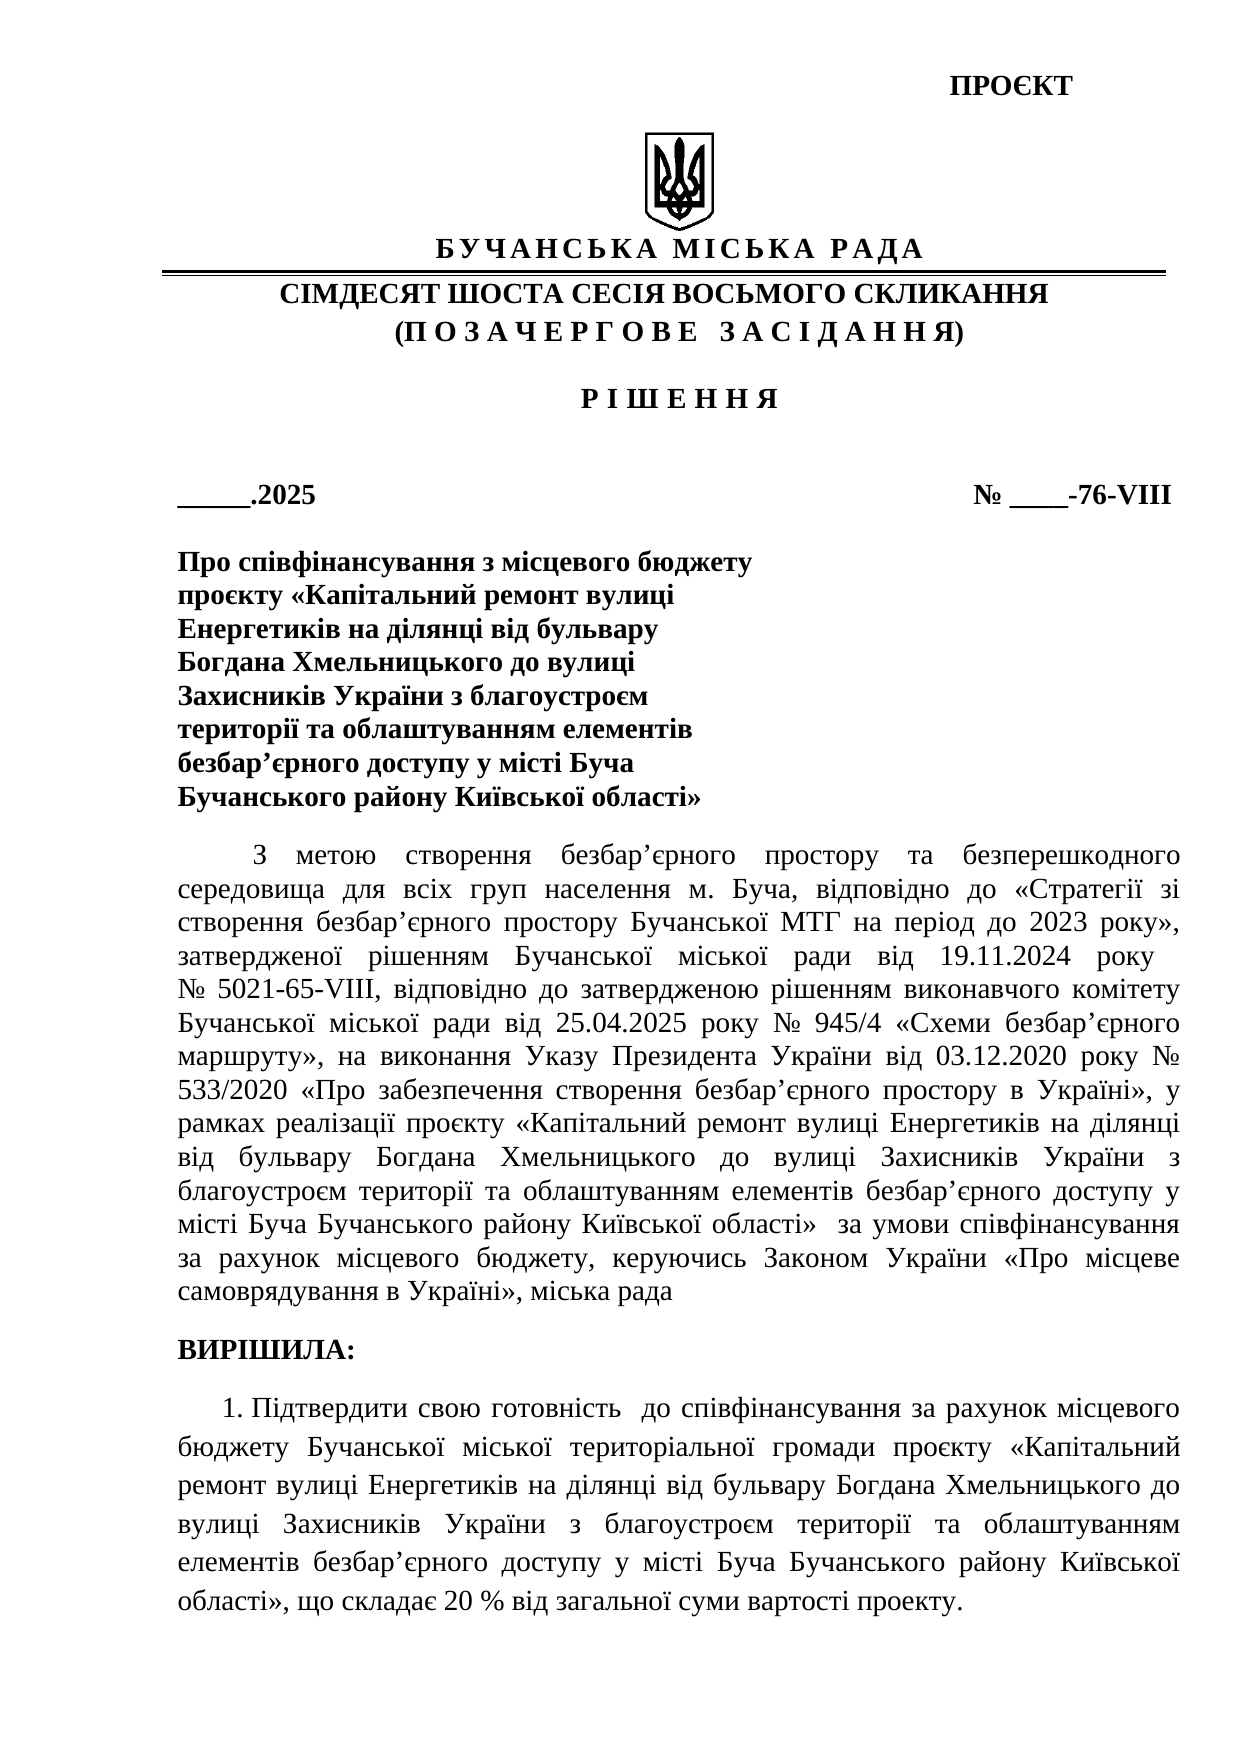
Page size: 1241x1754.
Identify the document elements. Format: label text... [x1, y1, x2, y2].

text РІШЕННЯ [177, 381, 1181, 414]
text ВИРІШИЛА: [177, 1332, 1181, 1365]
text _____.2025 № ____-76-VIII [177, 477, 1181, 510]
list Підтвердити свою готовність до співфінансування за рахунок місцевого бюджету Бучанської міської територіальної громади проєкту «Капітальний ремонт вулиці Енергетиків на ділянці від бульвару Богдана Хмельницького до вулиці Захисників України з благоустроєм території та облаштуванням елементів безбар’єрного доступу у місті Буча Бучанського району Київської області», що складає 20 % від загальної суми вартості проекту. [177, 1390, 1181, 1617]
text З метою створення безбар’єрного простору та безперешкодного середовища для всіх груп населення м. Буча, відповідно до «Стратегії зі створення безбар’єрного простору Бучанської МТГ на період до 2023 року», затвердженої рішенням Бучанської міської ради від 19.11.2024 року № 5021-65-VIII, відповідно до затвердженою рішенням виконавчого комітету Бучанської міської ради від 25.04.2025 року № 945/4 «Схеми безбар’єрного маршруту», на виконання Указу Президента України від 03.12.2020 року № 533/2020 «Про забезпечення створення безбар’єрного простору в Україні», у рамках реалізації проєкту «Капітальний ремонт вулиці Енергетиків на ділянці від бульвару Богдана Хмельницького до вулиці Захисників України з благоустроєм території та облаштуванням елементів безбар’єрного доступу у місті Буча Бучанського району Київської області» за умови співфінансування за рахунок місцевого бюджету, керуючись Законом України «Про місцеве самоврядування в Україні», міська рада [177, 837, 1181, 1307]
picture [643, 131, 715, 232]
text (П О З А Ч Е Р Г О В Е З А С І Д А Н Н Я) [177, 314, 1181, 347]
table_header СІМДЕСЯТ ШОСТА СЕСІЯ ВОСЬМОГО СКЛИКАННЯ [162, 276, 1166, 314]
text БУЧАНСЬКА МІСЬКА РАДА [177, 231, 1181, 265]
text Про співфінансування з місцевого бюджету проєкту «Капітальний ремонт вулиці Енергетиків на ділянці від бульвару Богдана Хмельницького до вулиці Захисників України з благоустроєм території та облаштуванням елементів безбар’єрного доступу у місті Буча Бучанського району Київської області» [177, 544, 753, 812]
